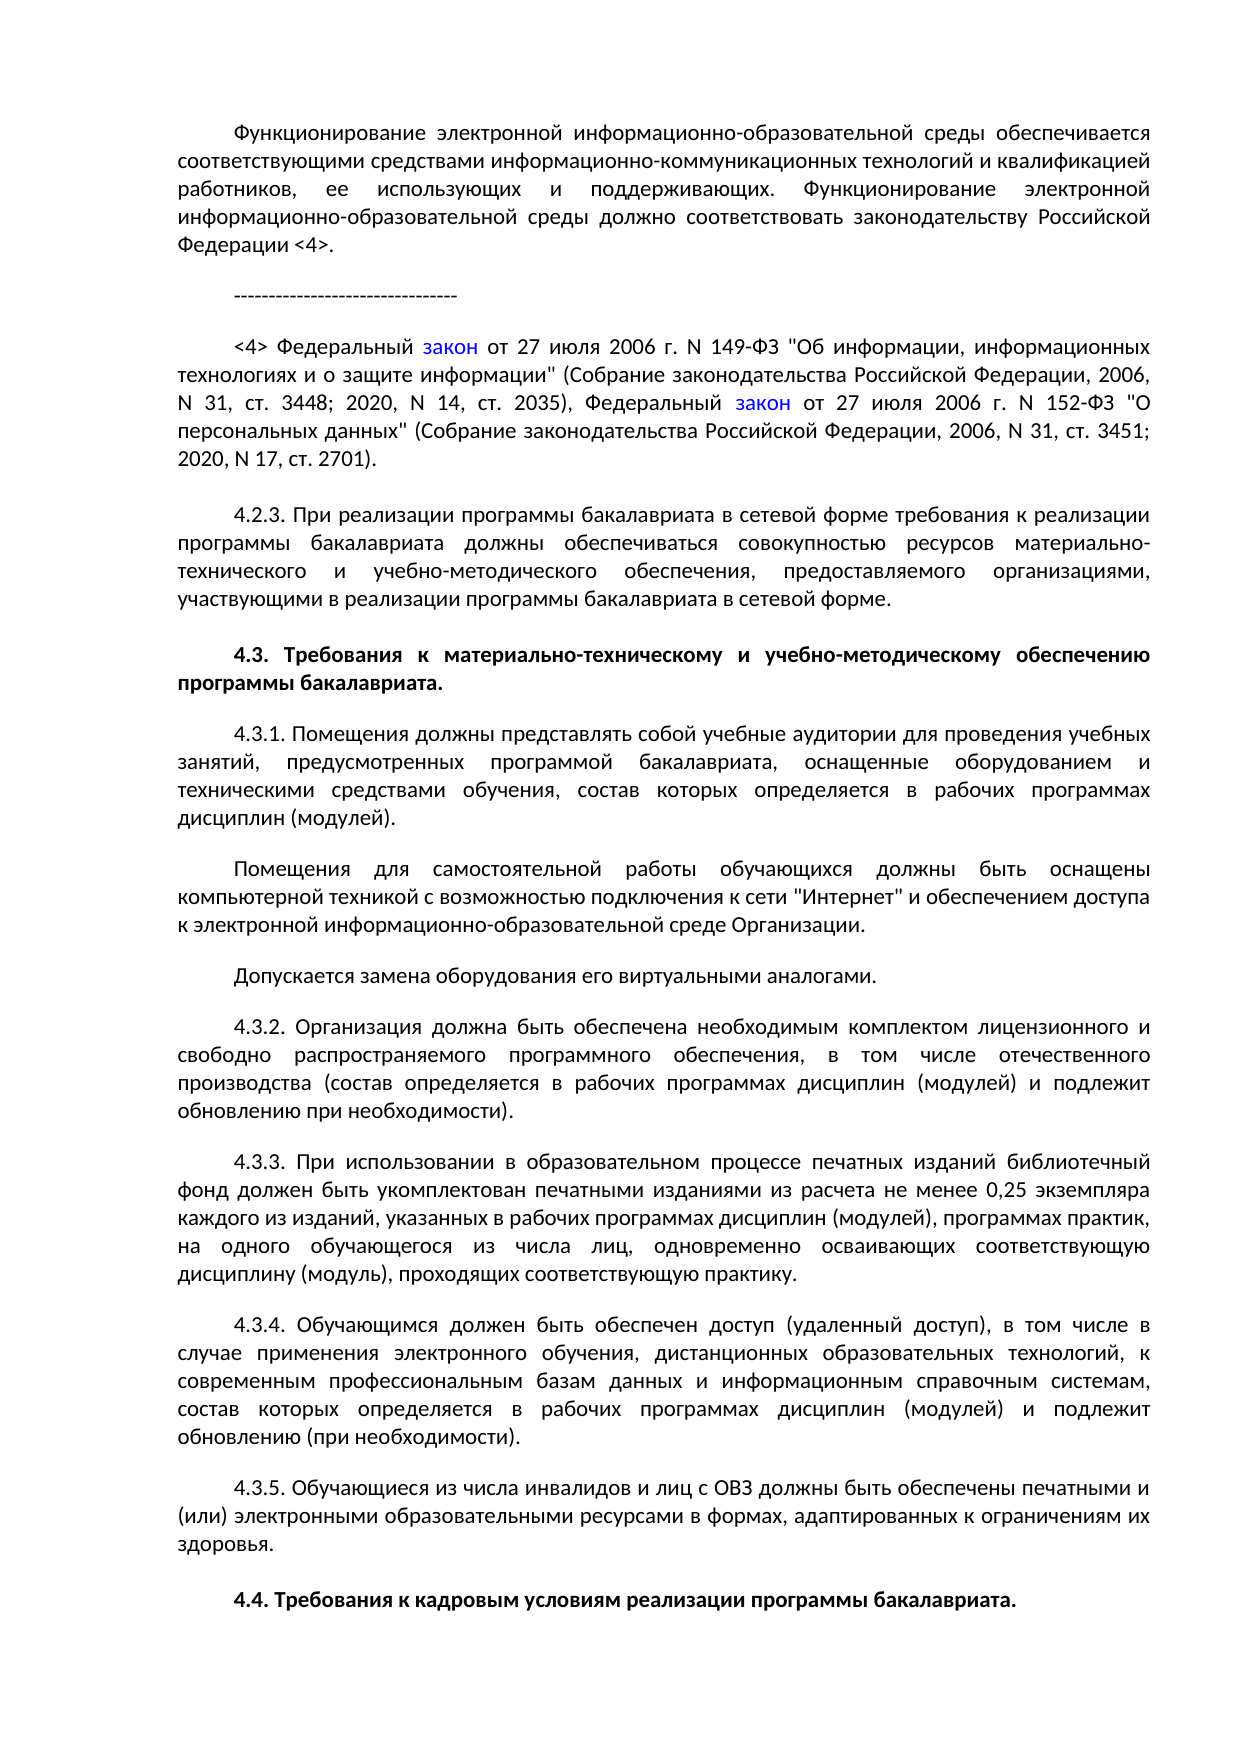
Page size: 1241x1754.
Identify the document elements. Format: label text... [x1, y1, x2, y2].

text 4.3.4. Обучающимся должен быть обеспечен доступ (удаленный доступ), в том числе в случае применения электронного обучения, дистанционных образовательных технологий, к современным профессиональным базам данных и информационным справочным системам, состав которых определяется в рабочих программах дисциплин (модулей) и подлежит обновлению (при необходимости). [177, 1310, 1152, 1450]
text 4.3.3. При использовании в образовательном процессе печатных изданий библиотечный фонд должен быть укомплектован печатными изданиями из расчета не менее 0,25 экземпляра каждого из изданий, указанных в рабочих программах дисциплин (модулей), программах практик, на одного обучающегося из числа лиц, одновременно осваивающих соответствующую дисциплину (модуль), проходящих соответствующую практику. [177, 1147, 1152, 1287]
text <4> Федеральный закон от 27 июля 2006 г. N 149-ФЗ "Об информации, информационных технологиях и о защите информации" (Собрание законодательства Российской Федерации, 2006, N 31, ст. 3448; 2020, N 14, ст. 2035), Федеральный закон от 27 июля 2006 г. N 152-ФЗ "О персональных данных" (Собрание законодательства Российской Федерации, 2006, N 31, ст. 3451; 2020, N 17, ст. 2701). [177, 332, 1152, 472]
text 4.3.5. Обучающиеся из числа инвалидов и лиц с ОВЗ должны быть обеспечены печатными и (или) электронными образовательными ресурсами в формах, адаптированных к ограничениям их здоровья. [177, 1473, 1152, 1557]
text 4.3.2. Организация должна быть обеспечена необходимым комплектом лицензионного и свободно распространяемого программного обеспечения, в том числе отечественного производства (состав определяется в рабочих программах дисциплин (модулей) и подлежит обновлению при необходимости). [177, 1012, 1152, 1124]
text 4.3.1. Помещения должны представлять собой учебные аудитории для проведения учебных занятий, предусмотренных программой бакалавриата, оснащенные оборудованием и техническими средствами обучения, состав которых определяется в рабочих программах дисциплин (модулей). [177, 719, 1152, 831]
text Допускается замена оборудования его виртуальными аналогами. [177, 961, 1152, 989]
text -------------------------------- [177, 281, 1152, 309]
title 4.3. Требования к материально-техническому и учебно-методическому обеспечению программы бакалавриата. [177, 640, 1152, 696]
title 4.4. Требования к кадровым условиям реализации программы бакалавриата. [177, 1585, 1152, 1613]
text 4.2.3. При реализации программы бакалавриата в сетевой форме требования к реализации программы бакалавриата должны обеспечиваться совокупностью ресурсов материально-технического и учебно-методического обеспечения, предоставляемого организациями, участвующими в реализации программы бакалавриата в сетевой форме. [177, 500, 1152, 612]
text Помещения для самостоятельной работы обучающихся должны быть оснащены компьютерной техникой с возможностью подключения к сети "Интернет" и обеспечением доступа к электронной информационно-образовательной среде Организации. [177, 854, 1152, 938]
text Функционирование электронной информационно-образовательной среды обеспечивается соответствующими средствами информационно-коммуникационных технологий и квалификацией работников, ее использующих и поддерживающих. Функционирование электронной информационно-образовательной среды должно соответствовать законодательству Российской Федерации <4>. [177, 118, 1152, 258]
